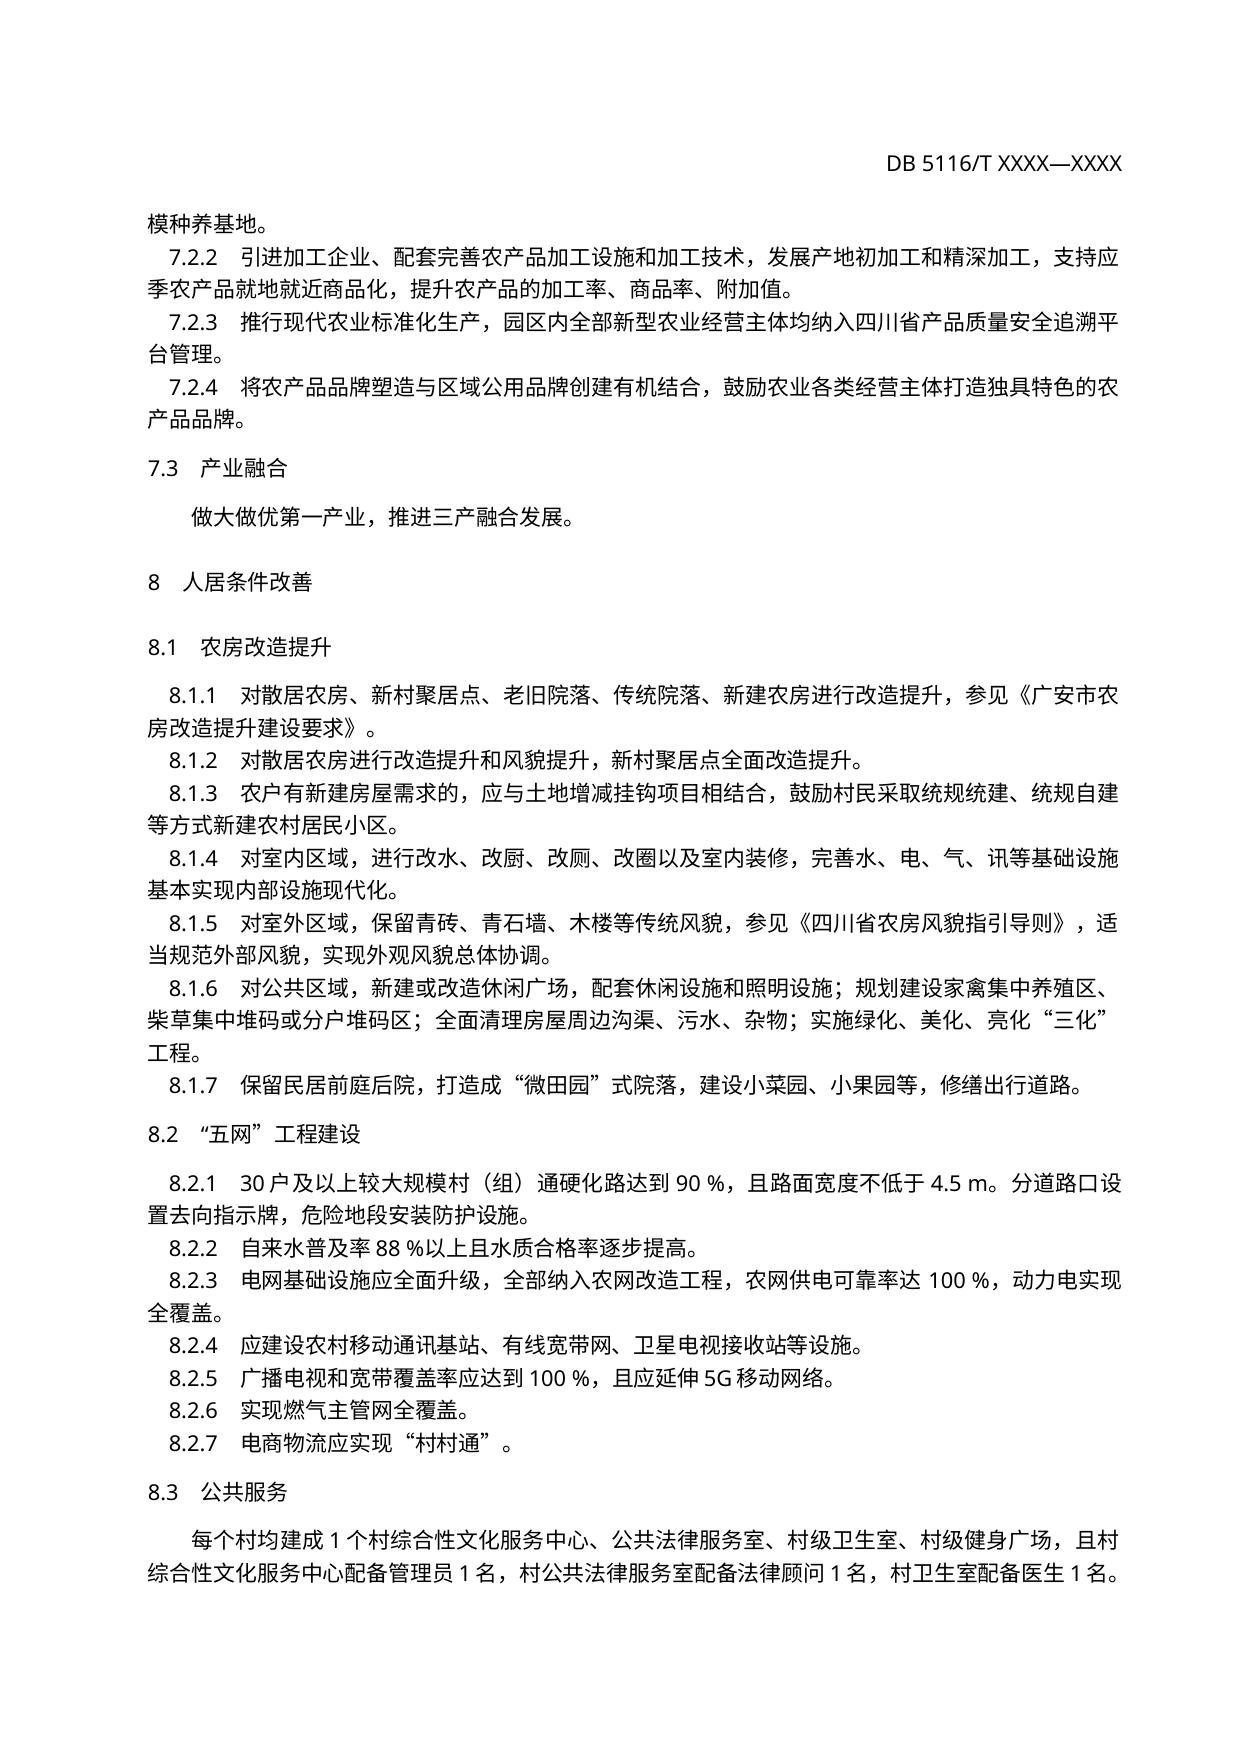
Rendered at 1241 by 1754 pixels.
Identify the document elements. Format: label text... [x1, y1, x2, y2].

text 产业融合 [148, 451, 1122, 483]
text 农户有新建房屋需求的，应与土地增减挂钩项目相结合，鼓励村民采取统规统建、统规自建等方式新建农村居民小区。 [148, 776, 1122, 841]
text 农房改造提升 [148, 629, 1122, 662]
text 实现燃气主管网全覆盖。 [148, 1393, 1122, 1426]
text 对公共区域，新建或改造休闲广场，配套休闲设施和照明设施；规划建设家禽集中养殖区、柴草集中堆码或分户堆码区；全面清理房屋周边沟渠、污水、杂物；实施绿化、美化、亮化“三化”工程。 [148, 971, 1122, 1068]
text 自来水普及率88 %以上且水质合格率逐步提高。 [148, 1231, 1122, 1263]
text 电商物流应实现“村村通”。 [148, 1426, 1122, 1458]
text 做大做优第一产业，推进三产融合发展。 [148, 499, 1122, 532]
text 对散居农房进行改造提升和风貌提升，新村聚居点全面改造提升。 [148, 743, 1122, 776]
text 30户及以上较大规模村（组）通硬化路达到90 %，且路面宽度不低于4.5 m。分道路口设置去向指示牌，危险地段安装防护设施。 [148, 1166, 1122, 1231]
text 对室外区域，保留青砖、青石墙、木楼等传统风貌，参见《四川省农房风貌指引导则》，适当规范外部风貌，实现外观风貌总体协调。 [148, 906, 1122, 971]
text 对散居农房、新村聚居点、老旧院落、传统院落、新建农房进行改造提升，参见《广安市农房改造提升建设要求》。 [148, 678, 1122, 743]
text 人居条件改善 [148, 564, 1122, 597]
text 广播电视和宽带覆盖率应达到100 %，且应延伸5G移动网络。 [148, 1361, 1122, 1393]
text 保留民居前庭后院，打造成“微田园”式院落，建设小菜园、小果园等，修缮出行道路。 [148, 1068, 1122, 1101]
text 公共服务 [148, 1474, 1122, 1507]
text “五网”工程建设 [148, 1117, 1122, 1149]
text 引进加工企业、配套完善农产品加工设施和加工技术，发展产地初加工和精深加工，支持应季农产品就地就近商品化，提升农产品的加工率、商品率、附加值。 [148, 239, 1122, 304]
text 将农产品品牌塑造与区域公用品牌创建有机结合，鼓励农业各类经营主体打造独具特色的农产品品牌。 [148, 369, 1122, 434]
text 对室内区域，进行改水、改厨、改厕、改圈以及室内装修，完善水、电、气、讯等基础设施，基本实现内部设施现代化。 [148, 841, 1122, 906]
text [148, 207, 1122, 239]
text 电网基础设施应全面升级，全部纳入农网改造工程，农网供电可靠率达100 %，动力电实现全覆盖。 [148, 1263, 1122, 1328]
text 每个村均建成1个村综合性文化服务中心、公共法律服务室、村级卫生室、村级健身广场，且村综合性文化服务中心配备管理员1名，村公共法律服务室配备法律顾问1名，村卫生室配备医生1名。 [148, 1523, 1122, 1588]
text 应建设农村移动通讯基站、有线宽带网、卫星电视接收站等设施。 [148, 1328, 1122, 1361]
text 推行现代农业标准化生产，园区内全部新型农业经营主体均纳入四川省产品质量安全追溯平台管理。 [148, 304, 1122, 369]
